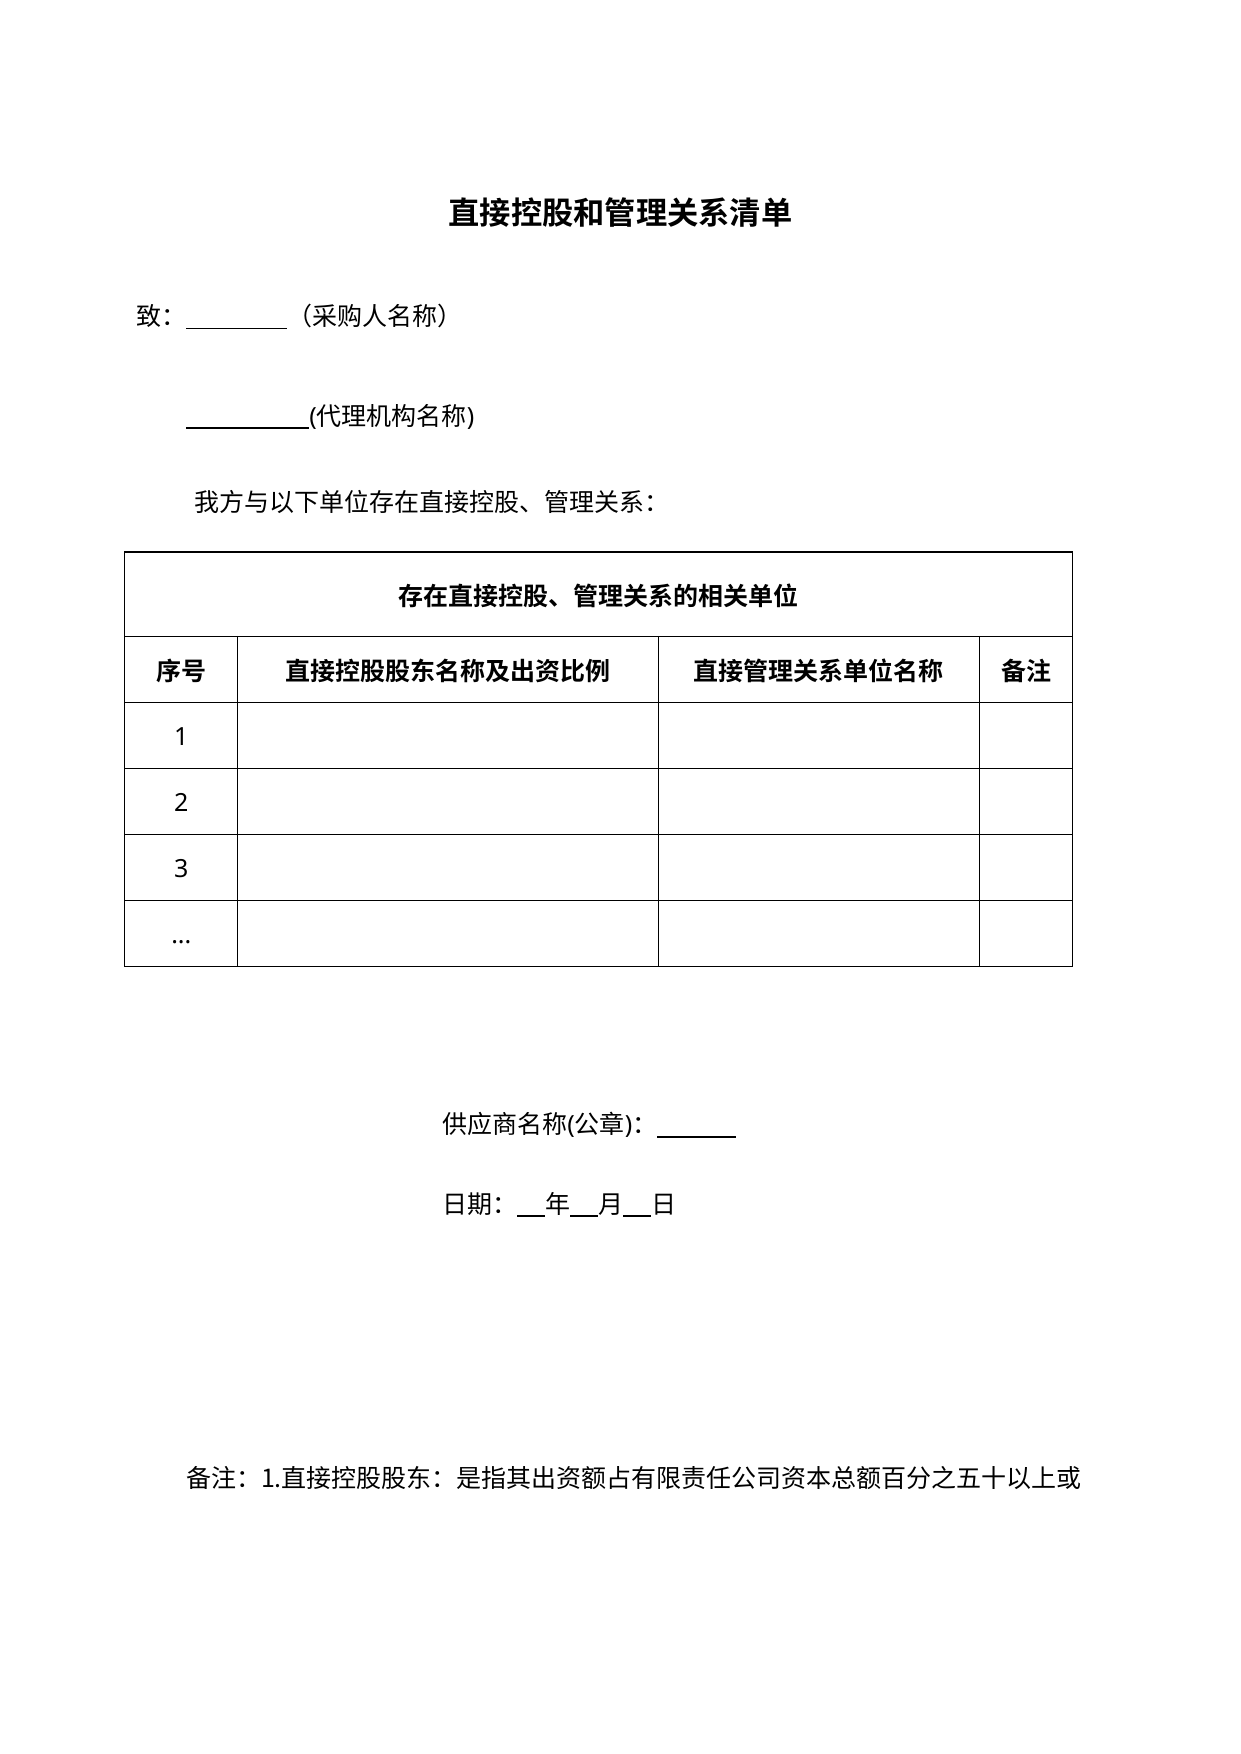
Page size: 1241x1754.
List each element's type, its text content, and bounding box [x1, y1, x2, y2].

text 致： （采购人名称） [136, 282, 1104, 347]
table_cell 序号 [125, 637, 237, 702]
text (代理机构名称) [136, 382, 1104, 447]
text 供应商名称(公章)： [398, 1090, 1104, 1155]
table_cell [980, 835, 1072, 900]
table_cell [238, 703, 658, 768]
table_cell [980, 901, 1072, 966]
table_cell [238, 835, 658, 900]
table_cell [238, 769, 658, 834]
table_header 存在直接控股、管理关系的相关单位 [125, 553, 1072, 636]
table_cell 直接控股股东名称及出资比例 [238, 637, 658, 702]
table_cell [980, 703, 1072, 768]
text 日期： 年 月 日 [398, 1170, 1104, 1235]
table_cell [980, 769, 1072, 834]
table_cell [659, 703, 979, 768]
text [136, 1444, 1104, 1509]
table_cell [659, 835, 979, 900]
table_cell 备注 [980, 637, 1072, 702]
text 我方与以下单位存在直接控股、管理关系： [194, 468, 1104, 533]
text 直接控股和管理关系清单 [136, 178, 1104, 243]
table_cell [238, 901, 658, 966]
table_cell [659, 769, 979, 834]
table_cell 直接管理关系单位名称 [659, 637, 979, 702]
table_cell [659, 901, 979, 966]
table_cell 3 [125, 835, 237, 900]
table_cell 1 [125, 703, 237, 768]
table_cell ... [125, 901, 237, 966]
table_cell 2 [125, 769, 237, 834]
